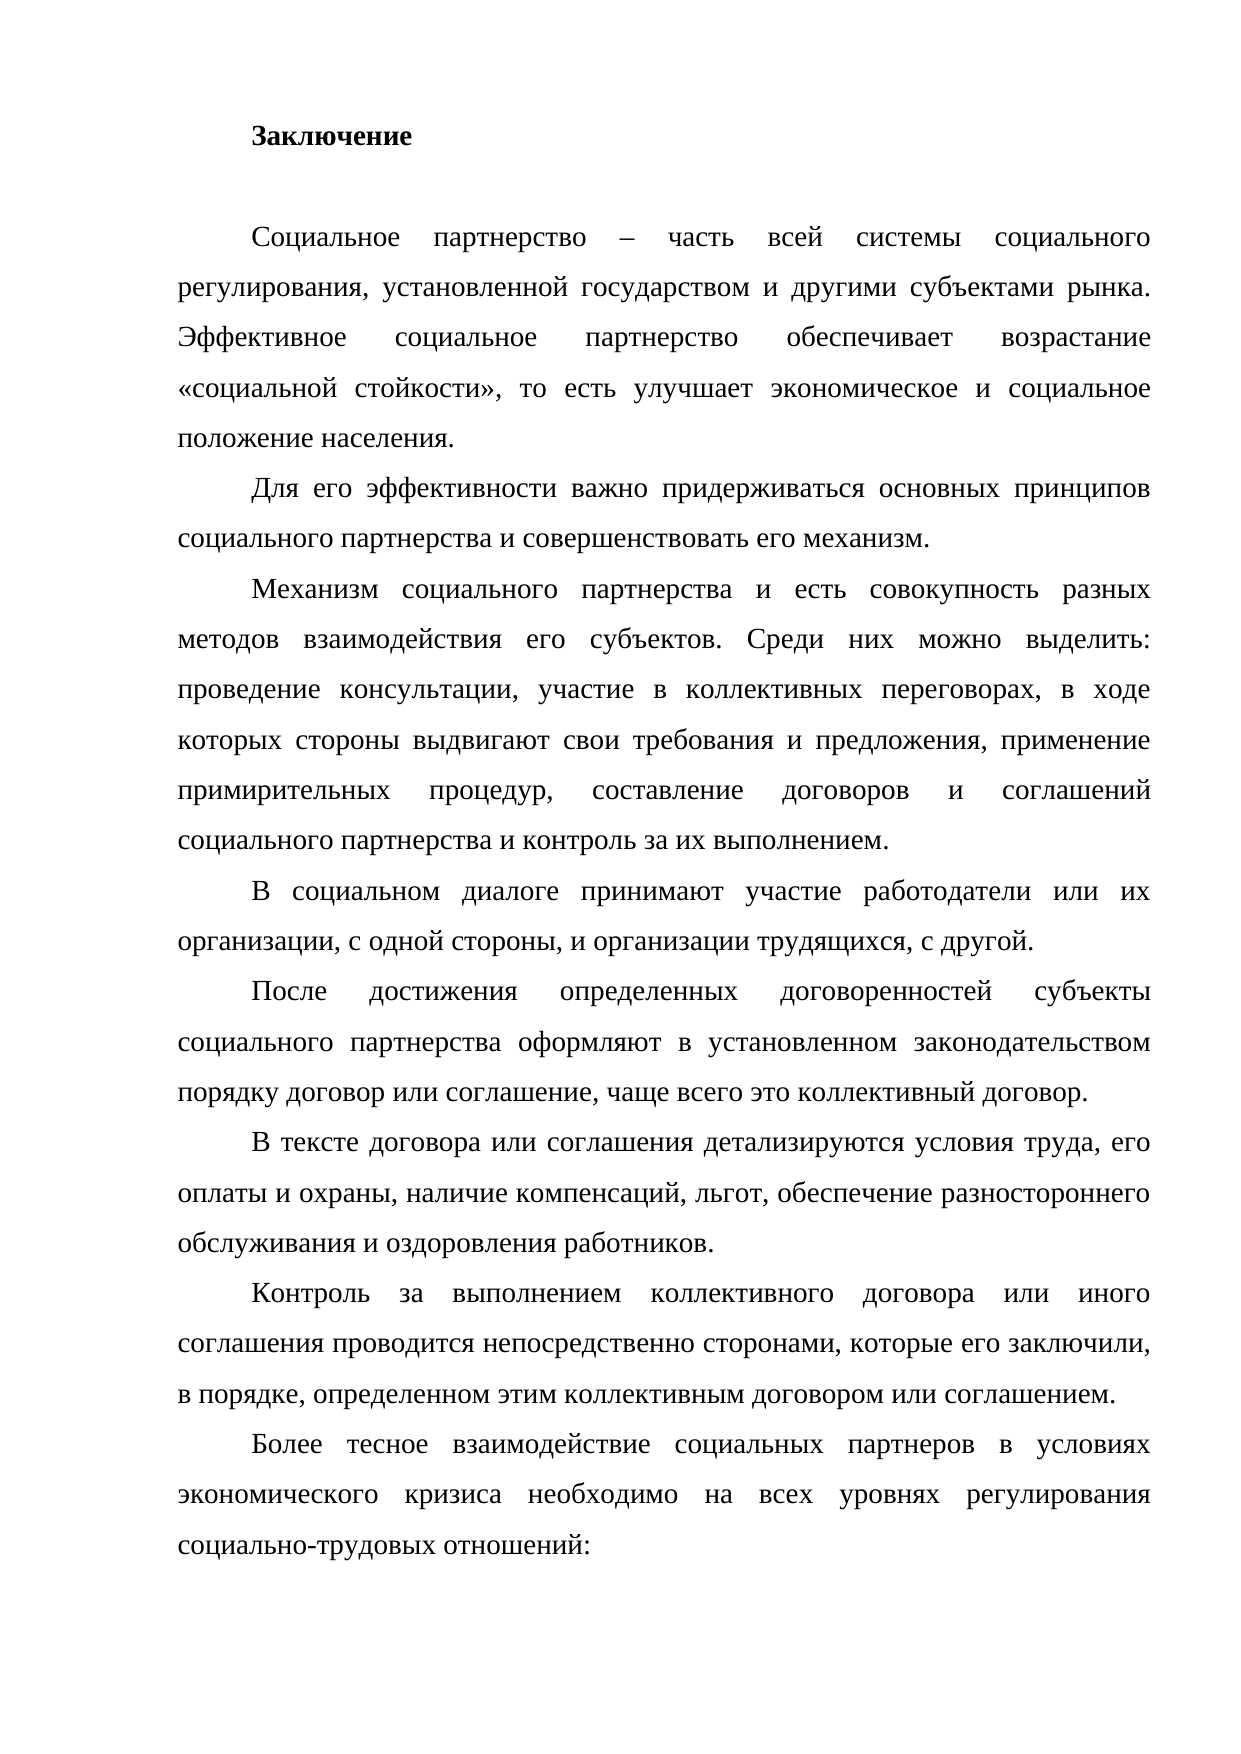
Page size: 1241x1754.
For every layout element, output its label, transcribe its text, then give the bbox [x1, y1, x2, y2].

text Контроль за выполнением коллективного договора или иного соглашения проводится непосредственно сторонами, которые его заключили, в порядке, определенном этим коллективным договором или соглашением. [177, 1275, 1152, 1409]
text В тексте договора или соглашения детализируются условия труда, его оплаты и охраны, наличие компенсаций, льгот, обеспечение разностороннего обслуживания и оздоровления работников. [177, 1124, 1152, 1258]
text После достижения определенных договоренностей субъекты социального партнерства оформляют в установленном законодательством порядку договор или соглашение, чаще всего это коллективный договор. [177, 973, 1152, 1108]
text Социальное партнерство – часть всей системы социального регулирования, установленной государством и другими субъектами рынка. Эффективное социальное партнерство обеспечивает возрастание «социальной стойкости», то есть улучшает экономическое и социальное положение населения. [177, 219, 1152, 453]
text Более тесное взаимодействие социальных партнеров в условиях экономического кризиса необходимо на всех уровнях регулирования социально-трудовых отношений: [177, 1426, 1152, 1560]
text В социальном диалоге принимают участие работодатели или их организации, с одной стороны, и организации трудящихся, с другой. [177, 873, 1152, 957]
subtitle Заключение [177, 118, 1152, 152]
text Для его эффективности важно придерживаться основных принципов социального партнерства и совершенствовать его механизм. [177, 470, 1152, 554]
text Механизм социального партнерства и есть совокупность разных методов взаимодействия его субъектов. Среди них можно выделить: проведение консультации, участие в коллективных переговорах, в ходе которых стороны выдвигают свои требования и предложения, применение примирительных процедур, составление договоров и соглашений социального партнерства и контроль за их выполнением. [177, 571, 1152, 856]
